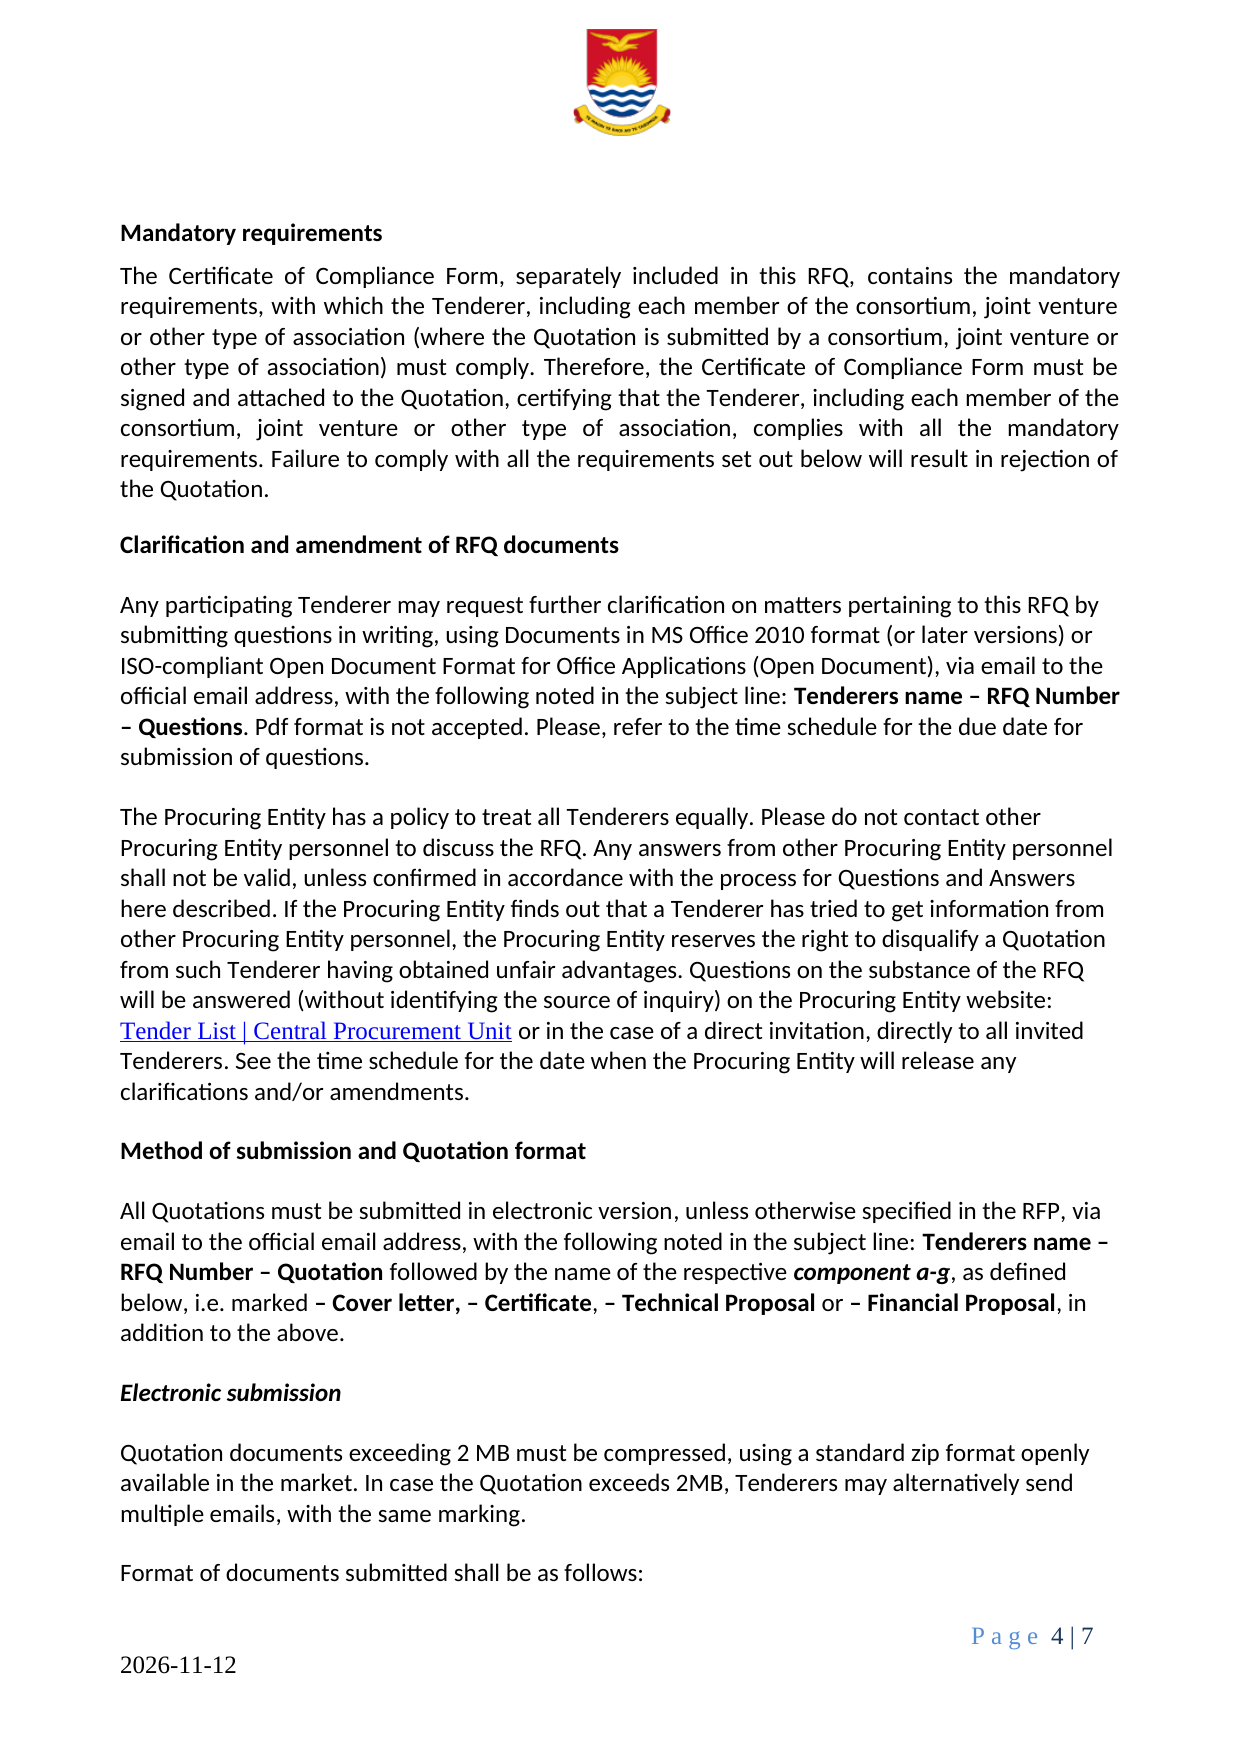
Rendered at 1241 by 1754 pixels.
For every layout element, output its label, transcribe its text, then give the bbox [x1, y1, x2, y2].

subtitle Clarification and amendment of RFQ documents [120, 529, 1120, 560]
subtitle Method of submission and Quotation format [120, 1136, 1120, 1166]
subtitle Mandatory requirements [120, 217, 1120, 247]
subtitle Electronic submission [120, 1377, 1120, 1407]
picture [573, 29, 671, 136]
text The Procuring Entity has a policy to treat all Tenderers equally. Please do not contact other Procuring Entity personnel to discuss the RFQ. Any answers from other Procuring Entity personnel shall not be valid, unless confirmed in accordance with the process for Questions and Answers here described. If the Procuring Entity finds out that a Tenderer has tried to get information from other Procuring Entity personnel, the Procuring Entity reserves the right to disqualify a Quotation from such Tenderer having obtained unfair advantages. Questions on the substance of the RFQ will be answered (without identifying the source of inquiry) on the Procuring Entity website: Tender List | Central Procurement Unit or in the case of a direct invitation, directly to all invited Tenderers. See the time schedule for the date when the Procuring Entity will release any clarifications and/or amendments. [120, 801, 1120, 1106]
text Quotation documents exceeding 2 MB must be compressed, using a standard zip format openly available in the market. In case the Quotation exceeds 2MB, Tenderers may alternatively send multiple emails, with the same marking. [120, 1437, 1120, 1528]
text Any participating Tenderer may request further clarification on matters pertaining to this RFQ by submitting questions in writing, using Documents in MS Office 2010 format (or later versions) or ISO-compliant Open Document Format for Office Applications (Open Document), via email to the official email address, with the following noted in the subject line: Tenderers name – RFQ Number – Questions. Pdf format is not accepted. Please, refer to the time schedule for the due date for submission of questions. [120, 589, 1120, 772]
text All Quotations must be submitted in electronic version, unless otherwise specified in the RFP, via email to the official email address, with the following noted in the subject line: Tenderers name – RFQ Number – Quotation followed by the name of the respective component a-g, as defined below, i.e. marked – Cover letter, – Certificate, – Technical Proposal or – Financial Proposal, in addition to the above. [120, 1195, 1120, 1348]
text The Certificate of Compliance Form, separately included in this RFQ, contains the mandatory requirements, with which the Tenderer, including each member of the consortium, joint venture or other type of association (where the Quotation is submitted by a consortium, joint venture or other type of association) must comply. Therefore, the Certificate of Compliance Form must be signed and attached to the Quotation, certifying that the Tenderer, including each member of the consortium, joint venture or other type of association, complies with all the mandatory requirements. Failure to comply with all the requirements set out below will result in rejection of the Quotation. [120, 260, 1120, 504]
text Format of documents submitted shall be as follows: [120, 1557, 1120, 1588]
